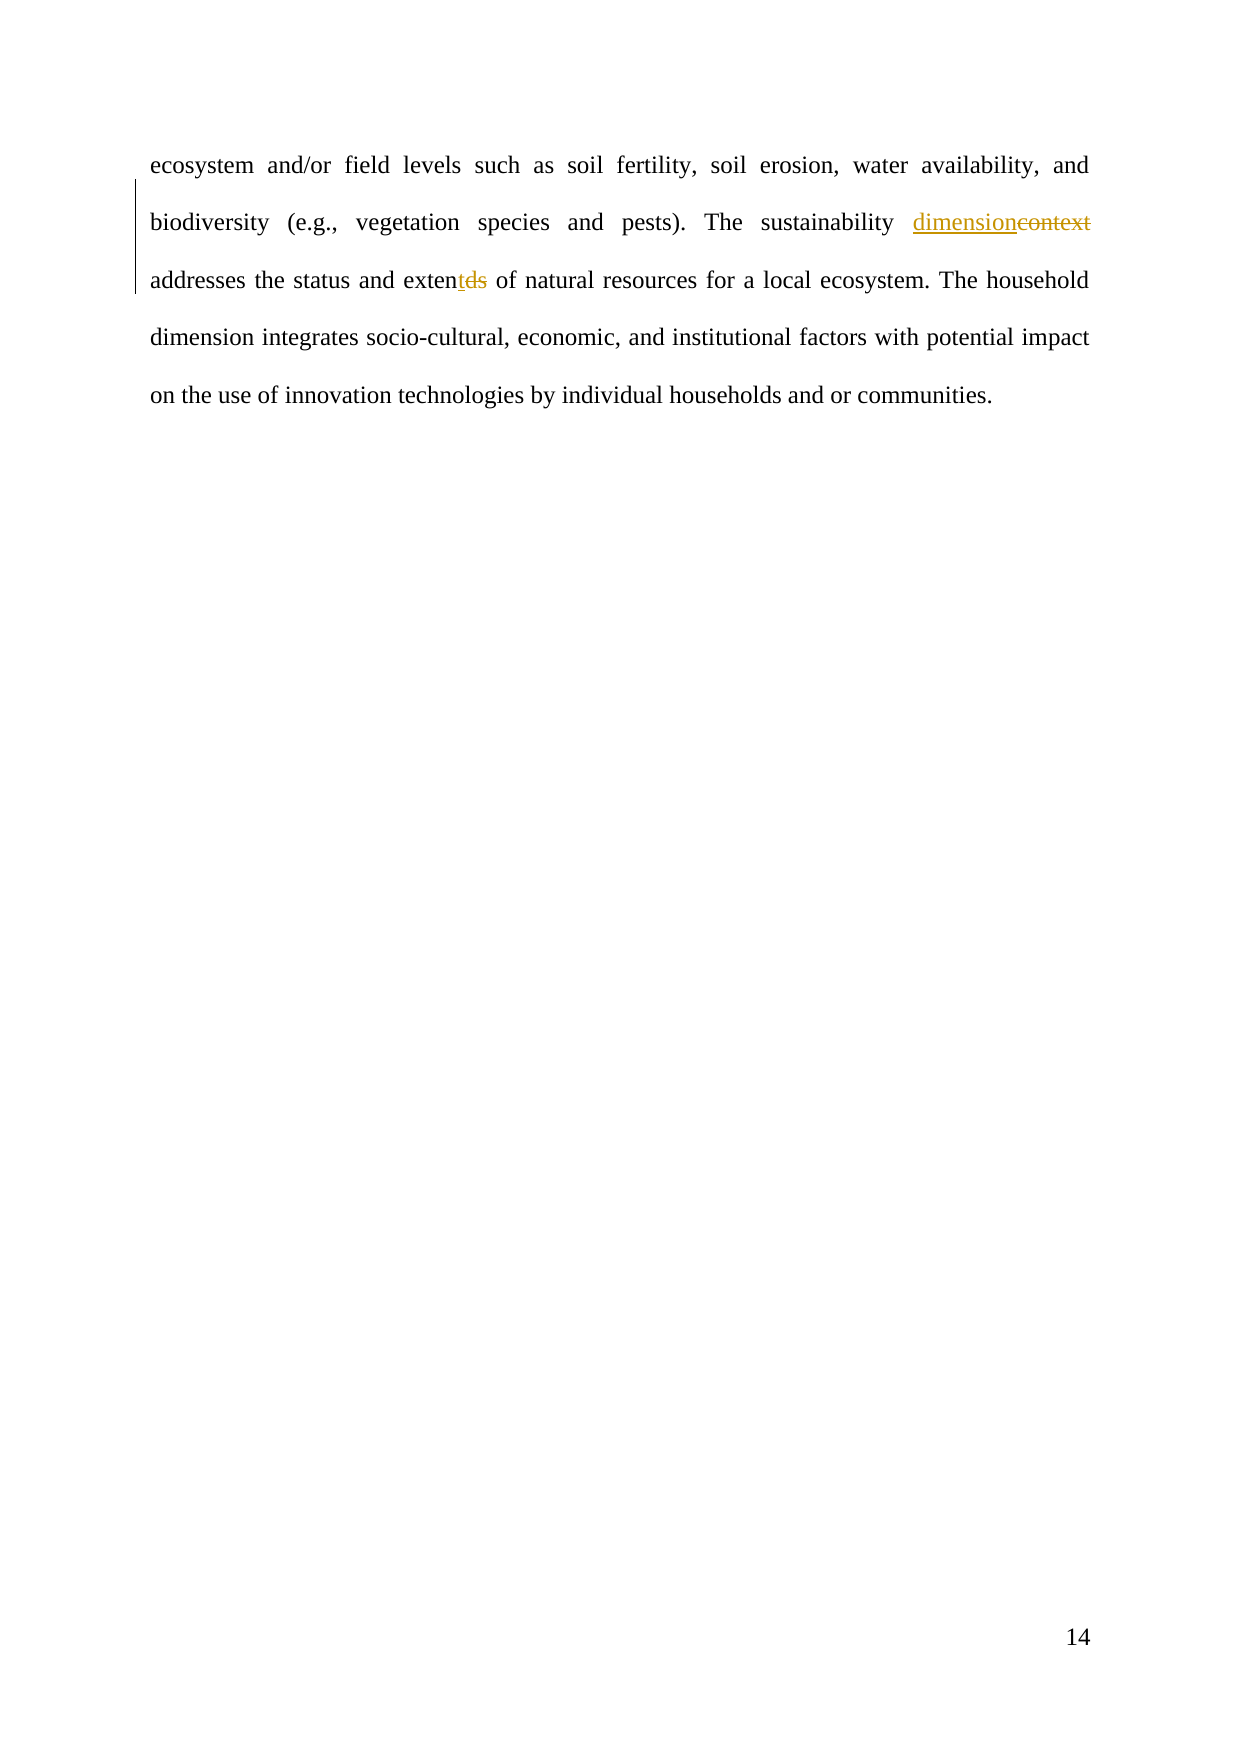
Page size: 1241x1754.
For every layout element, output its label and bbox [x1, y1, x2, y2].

text [150, 150, 1090, 409]
